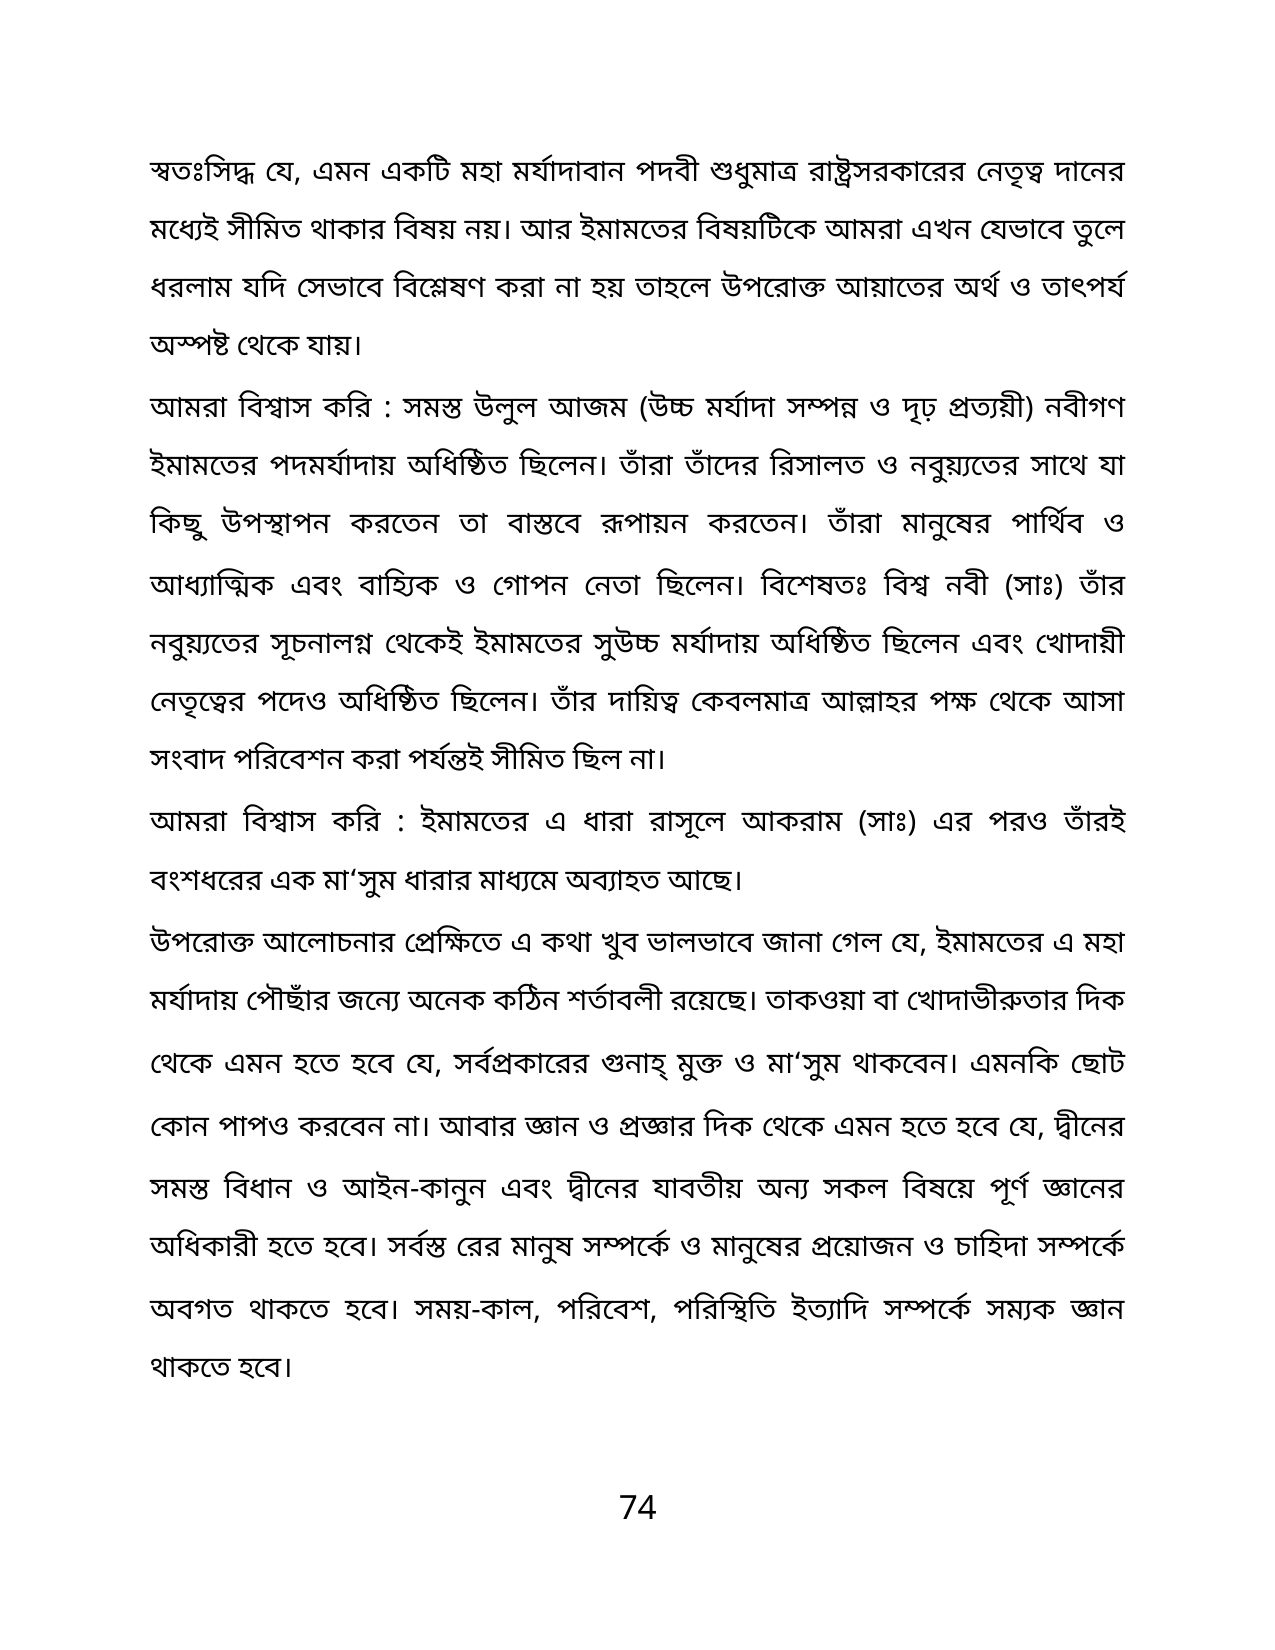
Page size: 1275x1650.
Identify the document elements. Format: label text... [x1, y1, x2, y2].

text আমরা বিশ্বাস করি : সমস্ত উলুল আজম (উচ্চ মর্যাদা সম্পন্ন ও দৃঢ় প্রত্যয়ী) নবীগণ ইমামতের পদমর্যাদায় অধিষ্ঠিত ছিলেন। তাঁরা তাঁদের রিসালত ও নবুয়্যতের সাথে যা কিছু উপস্থাপন করতেন তা বাস্তবে রূপায়ন করতেন। তাঁরা মানুষের পার্থিব ও আধ্যাত্মিক এবং বাহ্যিক ও গোপন নেতা ছিলেন। বিশেষতঃ বিশ্ব নবী (সাঃ) তাঁর নবুয়্যতের সূচনালগ্ন থেকেই ইমামতের সুউচ্চ মর্যাদায় অধিষ্ঠিত ছিলেন এবং খোদায়ী নেতৃত্বের পদেও অধিষ্ঠিত ছিলেন। তাঁর দায়িত্ব কেবলমাত্র আল্লাহর পক্ষ থেকে আসা সংবাদ পরিবেশন করা পর্যন্তই সীমিত ছিল না। [150, 386, 1125, 781]
text আমরা বিশ্বাস করি : ইমামতের এ ধারা রাসূলে আকরাম (সাঃ) এর পরও তাঁরই বংশধরের এক মা‘সুম ধারার মাধ্যমে অব্যাহত আছে। [150, 801, 1125, 902]
text স্বতঃসিদ্ধ যে, এমন একটি মহা মর্যাদাবান পদবী শুধুমাত্র রাষ্ট্রসরকারের নেতৃত্ব দানের মধ্যেই সীমিত থাকার বিষয় নয়। আর ইমামতের বিষয়টিকে আমরা এখন যেভাবে তুলে ধরলাম যদি সেভাবে বিশ্লেষণ করা না হয় তাহলে উপরোক্ত আয়াতের অর্থ ও তাৎপর্য অস্পষ্ট থেকে যায়। [150, 150, 1125, 367]
text উপরোক্ত আলোচনার প্রেক্ষিতে এ কথা খুব ভালভাবে জানা গেল যে, ইমামতের এ মহা মর্যাদায় পৌছাঁর জন্যে অনেক কঠিন শর্তাবলী রয়েছে। তাকওয়া বা খোদাভীরুতার দিক থেকে এমন হতে হবে যে, সর্বপ্রকারের গুনাহ্ মুক্ত ও মা‘সুম থাকবেন। এমনকি ছোট কোন পাপও করবেন না। আবার জ্ঞান ও প্রজ্ঞার দিক থেকে এমন হতে হবে যে, দ্বীনের সমস্ত বিধান ও আইন-কানুন এবং দ্বীনের যাবতীয় অন্য সকল বিষয়ে পূর্ণ জ্ঞানের অধিকারী হতে হবে। সর্বস্ত রের মানুষ সম্পর্কে ও মানুষের প্রয়োজন ও চাহিদা সম্পর্কে অবগত থাকতে হবে। সময়-কাল, পরিবেশ, পরিস্থিতি ইত্যাদি সম্পর্কে সম্যক জ্ঞান থাকতে হবে। [150, 921, 1125, 1389]
